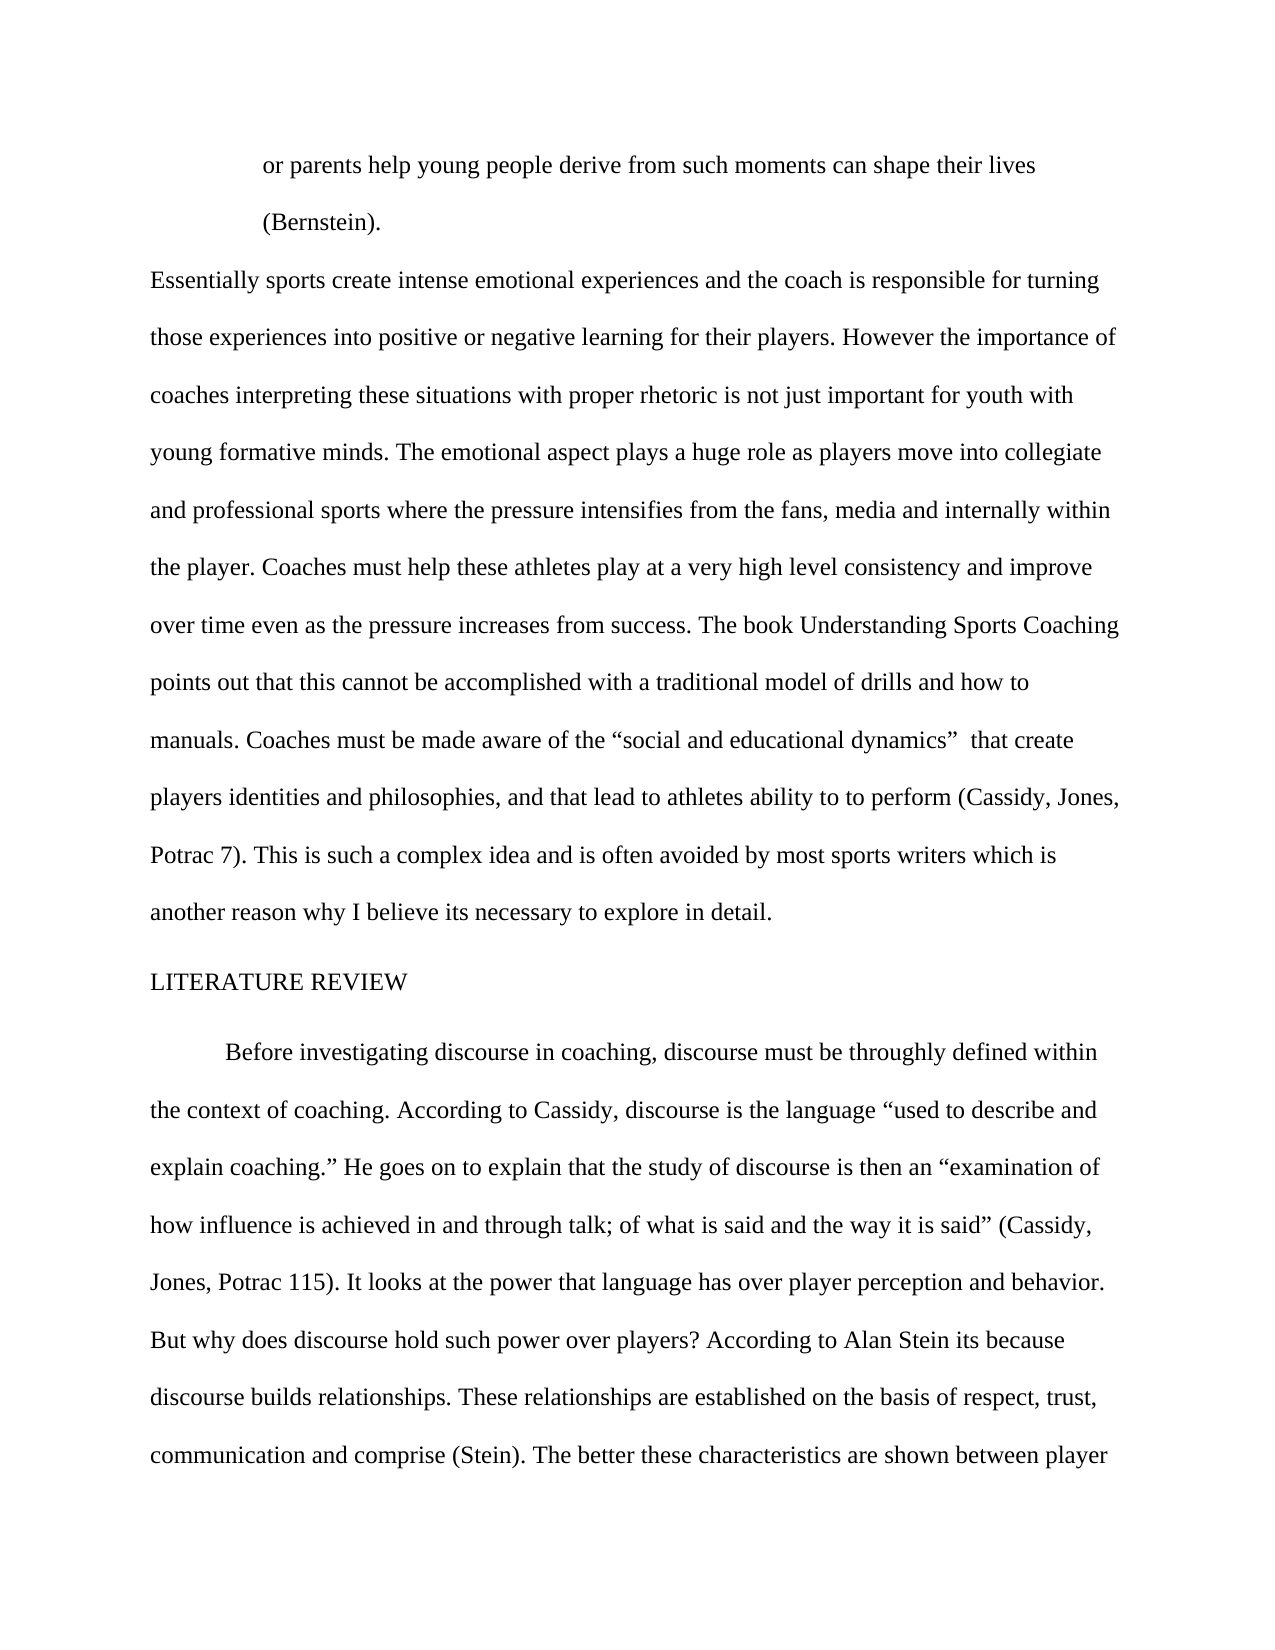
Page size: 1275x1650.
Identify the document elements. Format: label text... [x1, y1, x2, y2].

text LITERATURE REVIEW [150, 967, 1125, 996]
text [262, 150, 1125, 236]
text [150, 1037, 1125, 1469]
text Essentially sports create intense emotional experiences and the coach is responsible for turning those experiences into positive or negative learning for their players. However the importance of coaches interpreting these situations with proper rhetoric is not just important for youth with young formative minds. The emotional aspect plays a huge role as players move into collegiate and professional sports where the pressure intensifies from the fans, media and internally within the player. Coaches must help these athletes play at a very high level consistency and improve over time even as the pressure increases from success. The book Understanding Sports Coaching points out that this cannot be accomplished with a traditional model of drills and how to manuals. Coaches must be made aware of the “social and educational dynamics” that create players identities and philosophies, and that lead to athletes ability to to perform (Cassidy, Jones, Potrac 7). This is such a complex idea and is often avoided by most sports writers which is another reason why I believe its necessary to explore in detail. [150, 265, 1125, 926]
